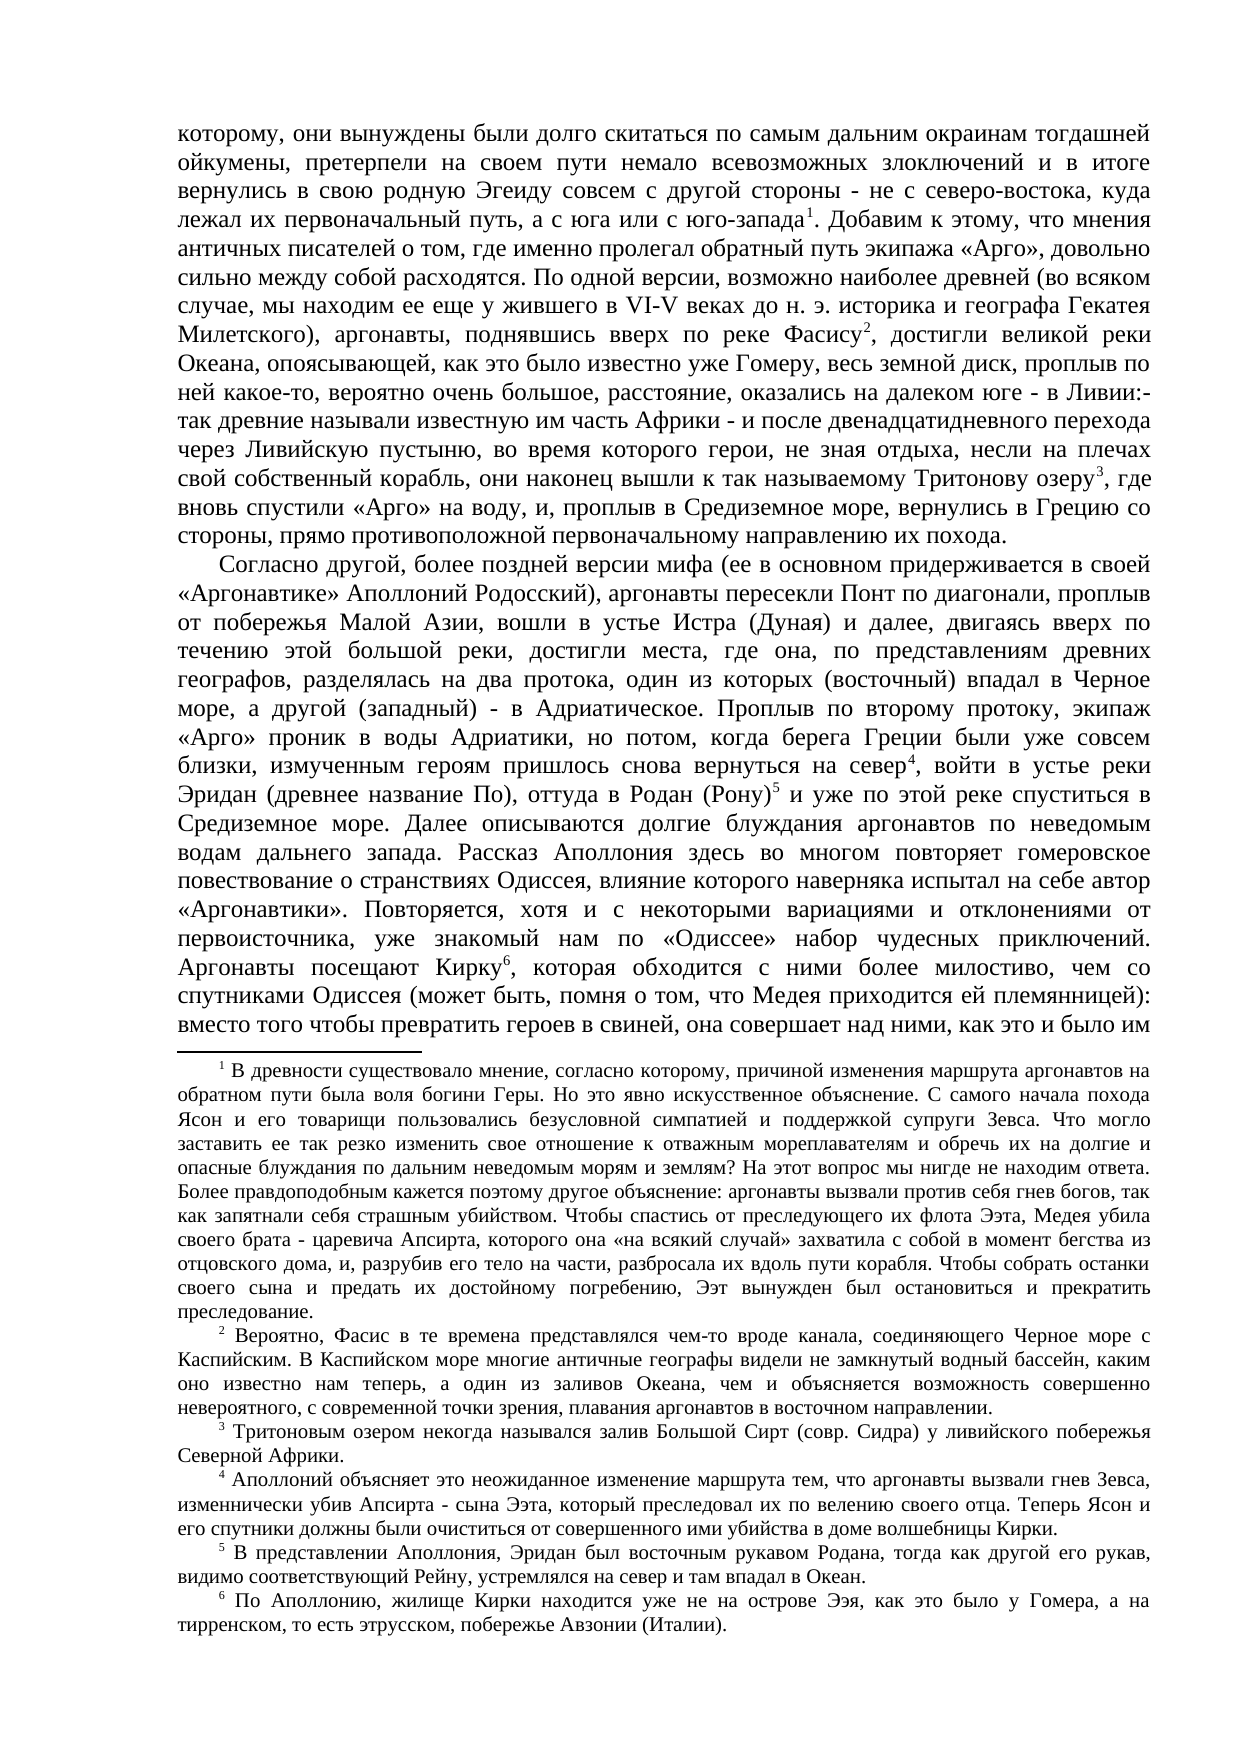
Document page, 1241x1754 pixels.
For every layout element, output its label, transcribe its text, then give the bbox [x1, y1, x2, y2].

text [177, 118, 1152, 549]
text Согласно другой, более поздней версии мифа (ее в основном придерживается в своей «Аргонавтике» Аполлоний Родосский), аргонавты пересекли Понт по диагонали, проплыв от побережья Малой Азии, вошли в устье Истра (Дуная) и далее, двигаясь вверх по течению этой большой реки, достигли места, где она, по представлениям древних географов, разделялась на два протока, один из которых (восточный) впадал в Черное море, а другой (западный) - в Адриатическое. Проплыв по второму протоку, экипаж «Арго» проник в воды Адриатики, но потом, когда берега Греции были уже совсем близки, измученным героям пришлось снова вернуться на север, войти в устье реки Эридан (древнее название По), оттуда в Родан (Рону) и уже по этой реке спуститься в Средиземное море. Далее описываются долгие блуждания аргонавтов по неведомым водам дальнего запада. Рассказ Аполлония здесь во многом повторяет гомеровское повествование о странствиях Одиссея, влияние которого наверняка испытал на себе автор «Аргонавтики». Повторяется, хотя и с некоторыми вариациями и отклонениями от первоисточника, уже знакомый нам по «Одиссее» набор чудесных приключений. Аргонавты посещают Кирку, которая обходится с ними более милостиво, чем со спутниками Одиссея (может быть, помня о том, что Медея приходится ей племянницей): вместо того чтобы превратить героев в свиней, она совершает над ними, как это и было им предсказано, обряд очищения по общепринятому в древности обычаю (окропляет их кровью только что зарезанного поросенка). После этого «Арго» еще раз благополучно проплывает между блуждающими скалами (на этот раз они названы Планктами) - эпизод, явно дублирующий встречу с Симплегадами в начале похода, - минует пролив Скиллы и Харибды, затем остров Сирен, манящее пение которых заглушает своим пением и игрой на лире прославленный певец Орфей, весьма кстати оказавшийся среди участников похода, и без всяких приключений проходит мимо цветущих берегов острова Тринакрия, на которых пасутся священные стада бога Гелиоса. Далее следует курьезное происшествие на острове феаков, где аргонавтов настигает все время неотступно следующий за ними отряд колхов, посланный в погоню царем Ээтом. Колхи требуют выдачи Медеи. Тогда царь феаков Алкиной по совету своей супруги, мудрой царицы Ареты, принимает соломоново решение: Медея будет возвращена своему отцу, если она все еще девственница; если же она уже стала женой или хотя бы возлюбленной похитившего ее Ясона, то о возвращении не может быть и речи. По совету все той же хитроумной Ареты Ясон и Медея скоропалительно сочетаются узами брака и проводят свою первую брачную ночь в некой пещере, после чего одураченным колхам не оставалось ничего другого, кроме как просить у Алкиноя разрешения поселиться на его острове, так какпредстать пред грозные очи своего повелителя, так и не выполнив его поручения, они не решились. [177, 549, 1152, 1038]
